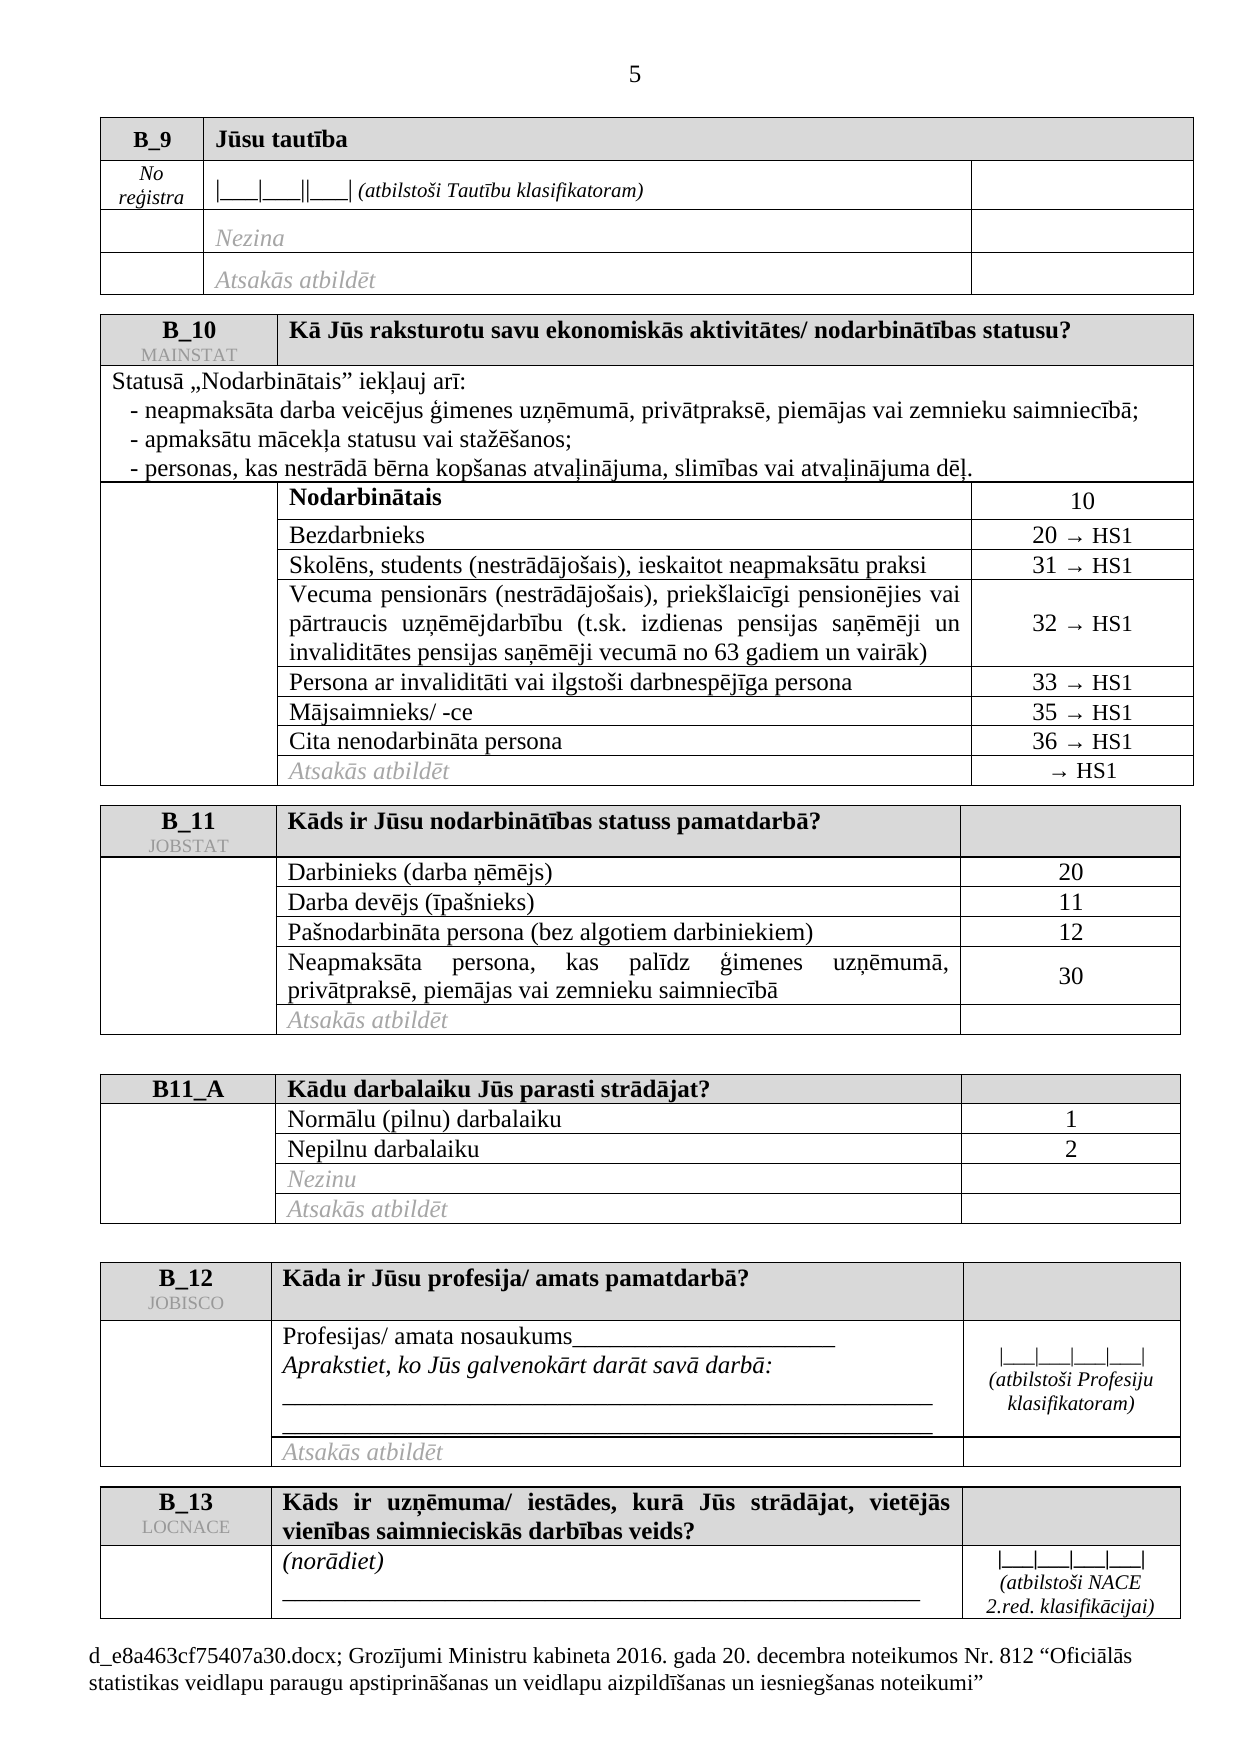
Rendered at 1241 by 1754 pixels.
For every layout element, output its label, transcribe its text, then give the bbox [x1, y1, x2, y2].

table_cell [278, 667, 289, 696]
table_header B_11 JOBSTAT [101, 806, 276, 856]
table_cell → HS1 [972, 756, 1193, 785]
table_header Kāda ir Jūsu profesija/ amats pamatdarbā? [272, 1263, 963, 1320]
table_cell [101, 1321, 271, 1466]
table_cell [962, 1164, 1180, 1193]
table_cell Statusā „Nodarbinātais” iekļauj arī: - neapmaksāta darba veicējus ģimenes uzņēmumā, privātpraksē, piemājas vai zemnieku saimniecībā; - apmaksātu mācekļa statusu vai stažēšanos; - personas, kas nestrādā bērna kopšanas atvaļinājuma, slimības vai atvaļinājuma dēļ. [101, 366, 1193, 481]
table_header B_10 MAINSTAT [101, 315, 277, 365]
table_header Kāds ir Jūsu nodarbinātības statuss pamatdarbā? [277, 806, 960, 856]
table_cell Nepilnu darbalaiku [276, 1134, 961, 1163]
table_cell [961, 1005, 1180, 1034]
table_header Kā Jūs raksturotu savu ekonomiskās aktivitātes/ nodarbinātības statusu? [278, 315, 1193, 365]
table_cell [101, 210, 203, 252]
table_header Jūsu tautība [204, 118, 1193, 160]
table_cell Darba devējs (īpašnieks) [277, 887, 960, 916]
table_header [964, 1263, 1180, 1320]
table_cell [101, 483, 277, 785]
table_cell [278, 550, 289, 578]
table_cell Atsakās atbildēt [272, 1438, 963, 1466]
table_cell [972, 253, 1193, 294]
table_header [962, 1075, 1180, 1103]
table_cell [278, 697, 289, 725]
table_cell 10 [972, 483, 1193, 519]
table_header [961, 806, 1180, 856]
table_cell |___|___|___|___| (atbilstoši Profesiju klasifikatoram) [964, 1321, 1180, 1436]
table_cell Atsakās atbildēt [276, 1194, 961, 1222]
table_cell 30 [961, 947, 1180, 1004]
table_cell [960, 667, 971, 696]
table_cell [101, 858, 276, 1034]
table_cell Atsakās atbildēt [277, 1005, 960, 1034]
table_cell [972, 161, 1193, 209]
table_cell 1 [962, 1104, 1180, 1133]
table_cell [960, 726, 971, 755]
table_cell Normālu (pilnu) darbalaiku [276, 1104, 961, 1133]
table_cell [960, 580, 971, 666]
table_cell Pašnodarbināta persona (bez algotiem darbiniekiem) [277, 917, 960, 946]
table_header B_13 LOCNACE [101, 1488, 271, 1545]
table_header B_9 [101, 118, 203, 160]
table_header B11_A [101, 1075, 275, 1103]
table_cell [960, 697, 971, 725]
table_cell 2 [962, 1134, 1180, 1163]
table_cell [964, 1438, 1180, 1466]
table_header B_12 JOBISCO [101, 1263, 271, 1320]
table_cell 11 [961, 887, 1180, 916]
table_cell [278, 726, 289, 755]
table_cell (atbilstoši NACE 2.red. klasifikācijai) [963, 1546, 1180, 1618]
table_cell [101, 253, 203, 294]
table_cell Nodarbinātais [278, 483, 971, 519]
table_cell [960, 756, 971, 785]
table_cell [101, 1546, 271, 1618]
table_header Kāds ir uzņēmuma/ iestādes, kurā Jūs strādājat, vietējās vienības saimnieciskās darbības veids? [272, 1488, 962, 1545]
table_cell Atsakās atbildēt [204, 253, 971, 294]
table_cell Darbinieks (darba ņēmējs) [277, 858, 960, 886]
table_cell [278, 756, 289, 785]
table_cell Profesijas/ amata nosaukums_____________________ Aprakstiet, ko Jūs galvenokārt darāt savā darbā: ____________________________________________________ ____________________________________________________ [272, 1321, 963, 1436]
table_cell [101, 1104, 275, 1222]
table_cell [962, 1194, 1180, 1222]
table_cell 32 → HS1 [972, 580, 1193, 666]
table_cell Nezina [204, 210, 971, 252]
table_cell [972, 210, 1193, 252]
table_cell 12 [961, 917, 1180, 946]
table_cell Neapmaksāta persona, kas palīdz ģimenes uzņēmumā, privātpraksē, piemājas vai zemnieku saimniecībā [277, 947, 960, 1004]
table_cell 20 [961, 858, 1180, 886]
table_cell (norādiet) ___________________________________________________ [272, 1546, 962, 1618]
table_cell |___|___||___| (atbilstoši Tautību klasifikatoram) [204, 161, 971, 209]
table_header Kādu darbalaiku Jūs parasti strādājat? [276, 1075, 961, 1103]
table_cell No reģistra [101, 161, 203, 209]
table_header [963, 1488, 1180, 1545]
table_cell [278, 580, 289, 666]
table_cell Nezinu [276, 1164, 961, 1193]
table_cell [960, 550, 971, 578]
